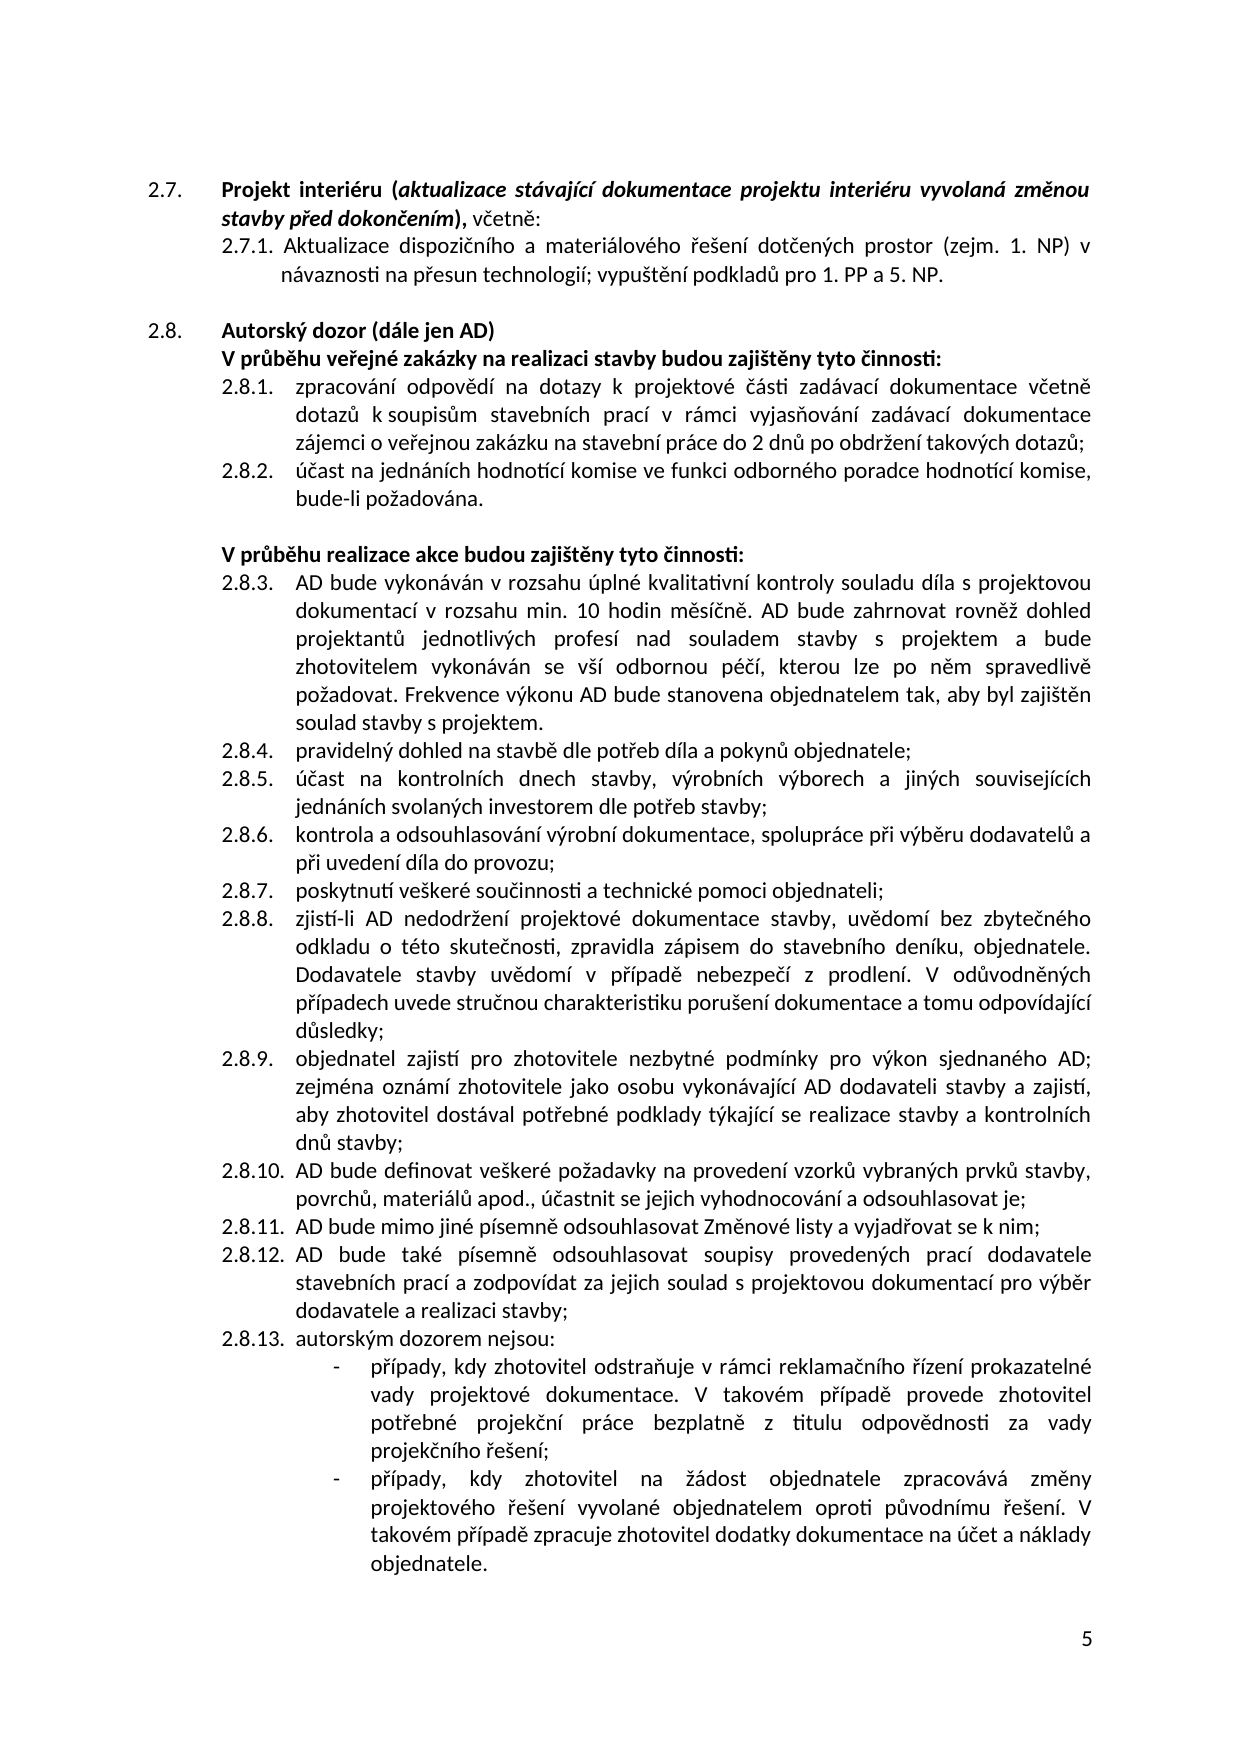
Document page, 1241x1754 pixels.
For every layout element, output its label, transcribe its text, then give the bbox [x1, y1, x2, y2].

list 2.7.1. Aktualizace dispozičního a materiálového řešení dotčených prostor (zejm. 1. NP) v návaznosti na přesun technologií; vypuštění podkladů pro 1. PP a 5. NP. [221, 232, 1093, 288]
list Autorský dozor (dále jen AD) [148, 316, 1093, 344]
list případy, kdy zhotovitel na žádost objednatele zpracovává změny projektového řešení vyvolané objednatelem oproti původnímu řešení. V takovém případě zpracuje zhotovitel dodatky dokumentace na účet a náklady objednatele. [333, 1464, 1093, 1577]
list pravidelný dohled na stavbě dle potřeb díla a pokynů objednatele; [221, 736, 1093, 764]
list AD bude mimo jiné písemně odsouhlasovat Změnové listy a vyjadřovat se k nim; [221, 1212, 1093, 1240]
list kontrola a odsouhlasování výrobní dokumentace, spolupráce při výběru dodavatelů a při uvedení díla do provozu; [221, 820, 1093, 876]
list AD bude také písemně odsouhlasovat soupisy provedených prací dodavatele stavebních prací a zodpovídat za jejich soulad s projektovou dokumentací pro výběr dodavatele a realizaci stavby; [221, 1240, 1093, 1324]
list účast na kontrolních dnech stavby, výrobních výborech a jiných souvisejících jednáních svolaných investorem dle potřeb stavby; [221, 764, 1093, 820]
list účast na jednáních hodnotící komise ve funkci odborného poradce hodnotící komise, bude-li požadována. [221, 456, 1093, 512]
list zjistí-li AD nedodržení projektové dokumentace stavby, uvědomí bez zbytečného odkladu o této skutečnosti, zpravidla zápisem do stavebního deníku, objednatele. Dodavatele stavby uvědomí v případě nebezpečí z prodlení. V odůvodněných případech uvede stručnou charakteristiku porušení dokumentace a tomu odpovídající důsledky; [221, 904, 1093, 1044]
text V průběhu realizace akce budou zajištěny tyto činnosti: [148, 540, 1093, 568]
list autorským dozorem nejsou: [221, 1324, 1093, 1352]
list Projekt interiéru (aktualizace stávající dokumentace projektu interiéru vyvolaná změnou stavby před dokončením), včetně: [148, 176, 1093, 232]
list AD bude definovat veškeré požadavky na provedení vzorků vybraných prvků stavby, povrchů, materiálů apod., účastnit se jejich vyhodnocování a odsouhlasovat je; [221, 1156, 1093, 1212]
list objednatel zajistí pro zhotovitele nezbytné podmínky pro výkon sjednaného AD; zejména oznámí zhotovitele jako osobu vykonávající AD dodavateli stavby a zajistí, aby zhotovitel dostával potřebné podklady týkající se realizace stavby a kontrolních dnů stavby; [221, 1044, 1093, 1156]
list AD bude vykonáván v rozsahu úplné kvalitativní kontroly souladu díla s projektovou dokumentací v rozsahu min. 10 hodin měsíčně. AD bude zahrnovat rovněž dohled projektantů jednotlivých profesí nad souladem stavby s projektem a bude zhotovitelem vykonáván se vší odbornou péčí, kterou lze po něm spravedlivě požadovat. Frekvence výkonu AD bude stanovena objednatelem tak, aby byl zajištěn soulad stavby s projektem. [221, 568, 1093, 736]
list případy, kdy zhotovitel odstraňuje v rámci reklamačního řízení prokazatelné vady projektové dokumentace. V takovém případě provede zhotovitel potřebné projekční práce bezplatně z titulu odpovědnosti za vady projekčního řešení; [333, 1352, 1093, 1464]
text V průběhu veřejné zakázky na realizaci stavby budou zajištěny tyto činnosti: [148, 344, 1093, 372]
list zpracování odpovědí na dotazy k projektové části zadávací dokumentace včetně dotazů k soupisům stavebních prací v rámci vyjasňování zadávací dokumentace zájemci o veřejnou zakázku na stavební práce do 2 dnů po obdržení takových dotazů; [221, 372, 1093, 456]
list poskytnutí veškeré součinnosti a technické pomoci objednateli; [221, 876, 1093, 904]
